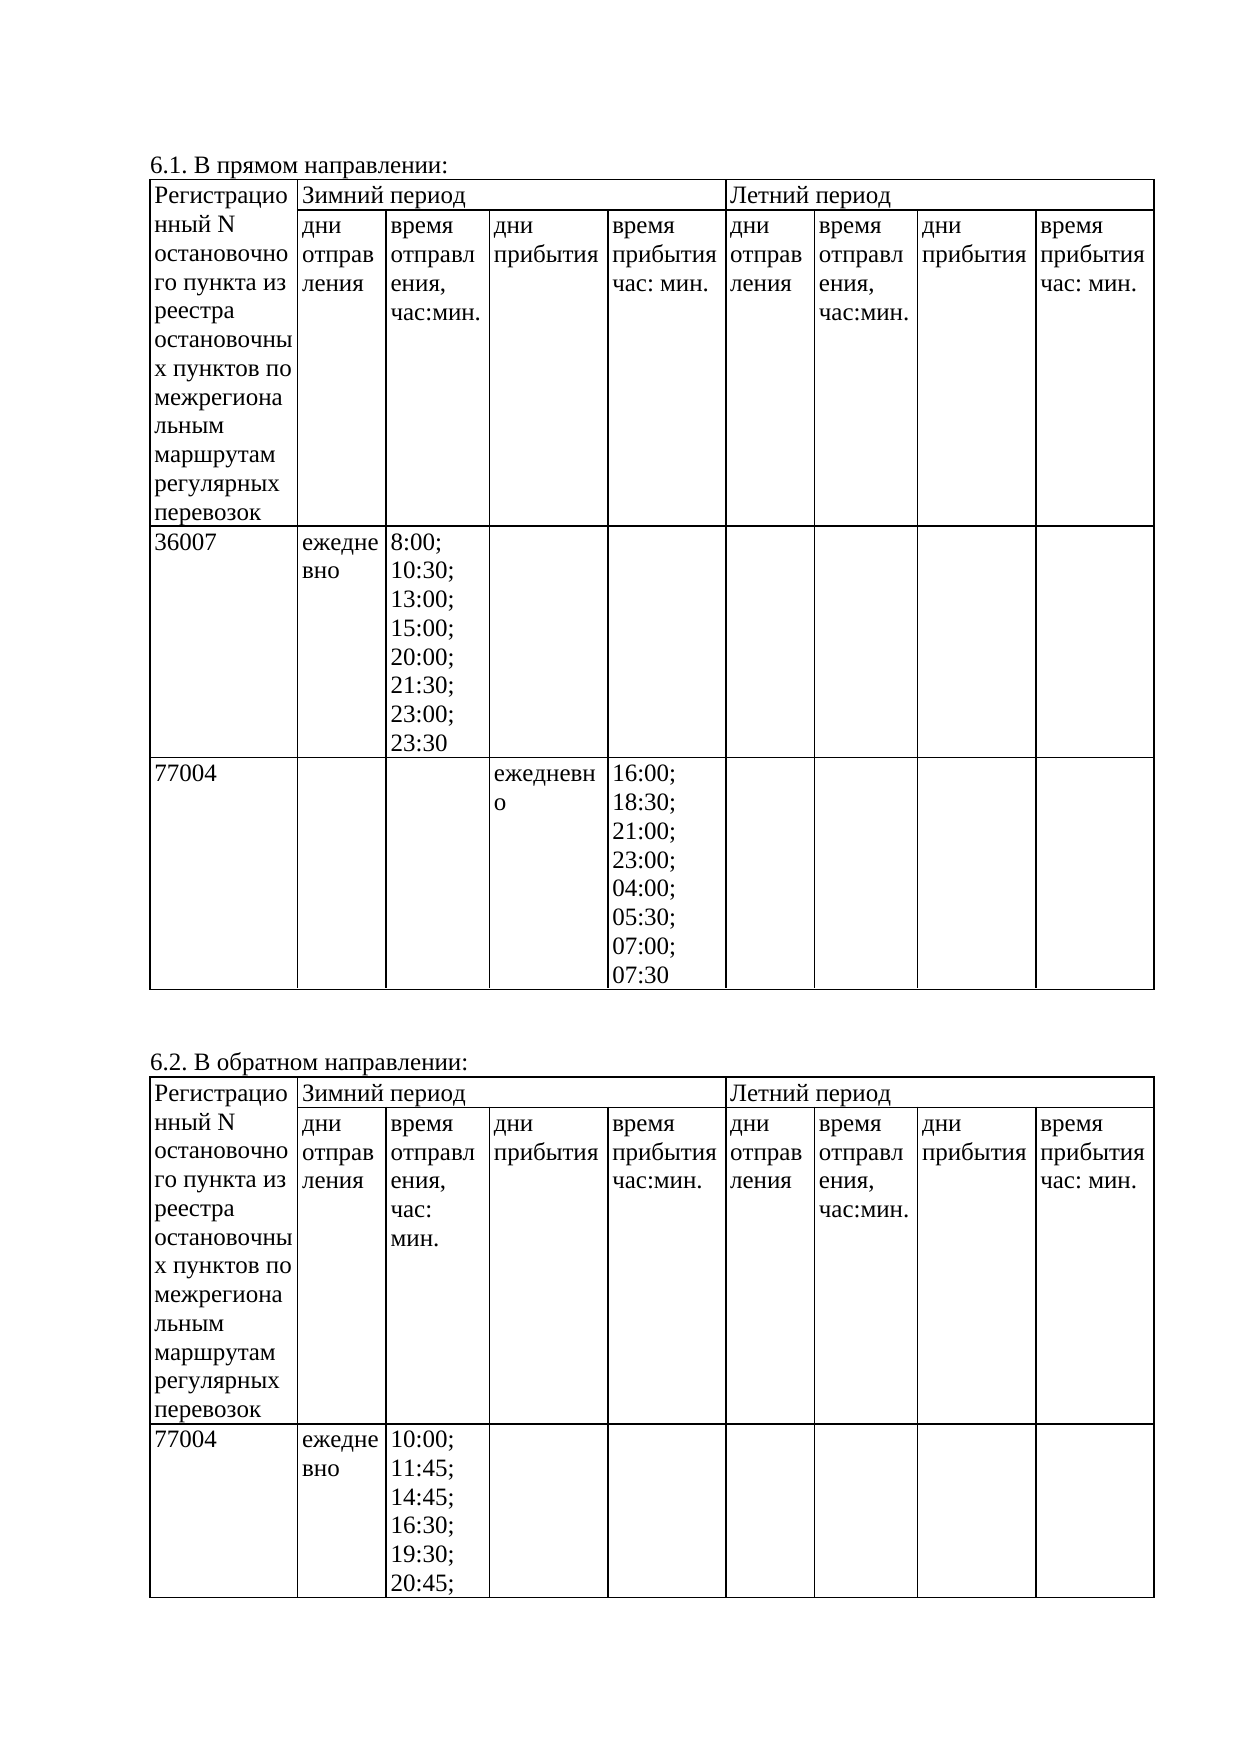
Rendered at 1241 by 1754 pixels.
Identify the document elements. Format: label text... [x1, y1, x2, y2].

table_cell дни отправления [298, 1108, 385, 1423]
table_cell время прибытия час:мин. [609, 1108, 725, 1423]
table_cell [815, 758, 917, 988]
table_cell [1037, 527, 1153, 757]
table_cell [387, 1425, 489, 1597]
table_header Регистрационный N остановочного пункта из реестра остановочных пунктов по межрегиональным маршрутам регулярных перевозок [151, 1078, 297, 1423]
table_cell [490, 527, 607, 757]
table_cell [727, 527, 814, 757]
table_cell [609, 527, 725, 757]
table_cell время прибытия час: мин. [1037, 211, 1153, 525]
table_cell [298, 758, 385, 988]
table_cell [1037, 758, 1153, 988]
text 6.1. В прямом направлении: [150, 150, 1090, 179]
table_cell [815, 1425, 917, 1597]
table_cell время отправления, час:мин. [387, 211, 489, 525]
table_cell дни отправления [727, 1108, 814, 1423]
table_cell 8:00; 10:30; 13:00; 15:00; 20:00; 21:30; 23:00; 23:30 [387, 527, 489, 757]
table_cell [815, 527, 917, 757]
table_cell время отправления, час:мин. [815, 1108, 917, 1423]
table_cell 36007 [151, 527, 297, 757]
table_cell время отправления, час:мин. [815, 211, 917, 525]
table_header Зимний период [298, 180, 725, 209]
table_cell [727, 1425, 814, 1597]
table_header Летний период [727, 1078, 1153, 1107]
table_cell дни отправления [298, 211, 385, 525]
table_cell время отправления, час: мин. [387, 1108, 489, 1423]
table_cell [387, 758, 489, 988]
table_cell [490, 1425, 607, 1597]
table_cell 16:00; 18:30; 21:00; 23:00; 04:00; 05:30; 07:00; 07:30 [609, 758, 725, 988]
table_cell ежедневно [298, 527, 385, 757]
table_cell 77004 [151, 1425, 297, 1597]
table_header Зимний период [298, 1078, 725, 1107]
table_header Летний период [727, 180, 1153, 209]
table_cell дни прибытия [490, 211, 607, 525]
table_cell [609, 1425, 725, 1597]
table_cell ежедневно [298, 1425, 385, 1597]
table_cell дни прибытия [490, 1108, 607, 1423]
table_header Регистрационный N остановочного пункта из реестра остановочных пунктов по межрегиональным маршрутам регулярных перевозок [151, 180, 297, 525]
table_cell [918, 1425, 1035, 1597]
text 6.2. В обратном направлении: [150, 1047, 1090, 1076]
table_cell ежедневно [490, 758, 607, 988]
table_cell [727, 758, 814, 988]
table_cell [1037, 1425, 1153, 1597]
table_cell время прибытия час: мин. [609, 211, 725, 525]
table_cell дни отправления [727, 211, 814, 525]
table_cell дни прибытия [918, 1108, 1035, 1423]
table_cell время прибытия час: мин. [1037, 1108, 1153, 1423]
table_cell [918, 758, 1035, 988]
table_cell дни прибытия [918, 211, 1035, 525]
table_cell [918, 527, 1035, 757]
table_cell 77004 [151, 758, 297, 988]
